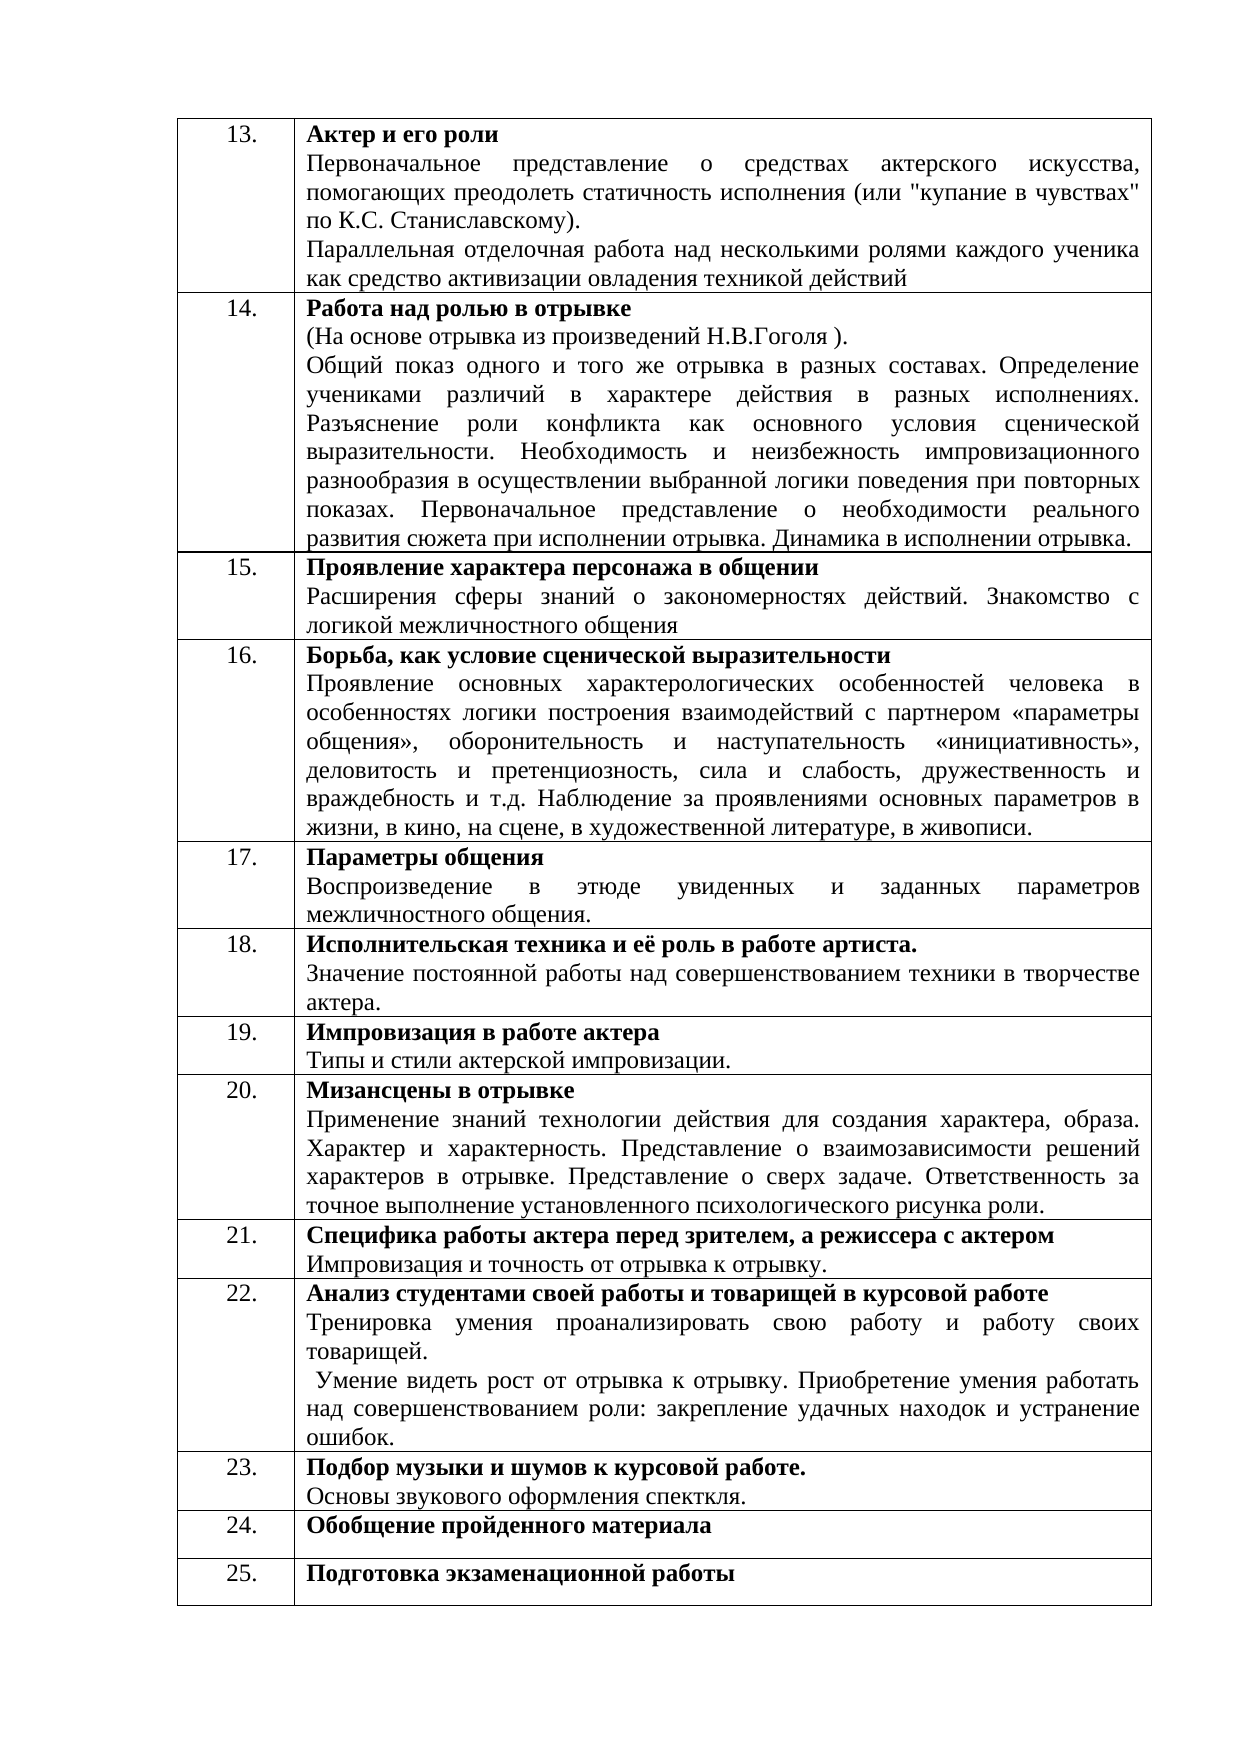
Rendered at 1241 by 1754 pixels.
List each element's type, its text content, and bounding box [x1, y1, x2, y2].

table_cell [178, 1075, 294, 1219]
table_cell Мизансцены в отрывке Применение знаний технологии действия для создания характера, образа. Характер и характерность. Представление о взаимозависимости решений характеров в отрывке. Представление о сверх задаче. Ответственность за точное выполнение установленного психологического рисунка роли. [295, 1075, 1151, 1219]
table_cell Исполнительская техника и её роль в работе артиста. Значение постоянной работы над совершенствованием техники в творчестве актера. [295, 929, 1151, 1016]
table_cell [178, 553, 294, 639]
table_cell Актер и его роли Первоначальное представление о средствах актерского искусства, помогающих преодолеть статичность исполнения (или "купание в чувствах" по К.С. Станиславскому). Параллельная отделочная работа над несколькими ролями каждого ученика как средство активизации овладения техникой действий [295, 119, 1151, 292]
table_cell [178, 929, 294, 1016]
table_cell [178, 640, 294, 841]
table_cell Борьба, как условие сценической выразительности Проявление основных характерологических особенностей человека в особенностях логики построения взаимодействий с партнером «параметры общения», оборонительность и наступательность «инициативность», деловитость и претенциозность, сила и слабость, дружественность и враждебность и т.д. Наблюдение за проявлениями основных параметров в жизни, в кино, на сцене, в художественной литературе, в живописи. [295, 640, 1151, 841]
table_cell Специфика работы актера перед зрителем, а режиссера с актером Импровизация и точность от отрывка к отрывку. [295, 1220, 1151, 1277]
table_cell [178, 293, 294, 551]
table_cell [178, 119, 294, 292]
table_cell [178, 842, 294, 928]
table_cell Подбор музыки и шумов к курсовой работе. Основы звукового оформления спекткля. [295, 1452, 1151, 1509]
table_cell Подготовка экзаменационной работы [295, 1559, 1151, 1605]
table_cell [178, 1279, 294, 1451]
table_cell Проявление характера персонажа в общении Расширения сферы знаний о закономерностях действий. Знакомство с логикой межличностного общения [295, 553, 1151, 639]
table_cell Параметры общения Воспроизведение в этюде увиденных и заданных параметров межличностного общения. [295, 842, 1151, 928]
table_cell Обобщение пройденного материала [295, 1511, 1151, 1557]
table_cell [178, 1511, 294, 1557]
table_cell Анализ студентами своей работы и товарищей в курсовой работе Тренировка умения проанализировать свою работу и работу своих товарищей. Умение видеть рост от отрывка к отрывку. Приобретение умения работать над совершенствованием роли: закрепление удачных находок и устранение ошибок. [295, 1279, 1151, 1451]
table_cell [178, 1559, 294, 1605]
table_cell Импровизация в работе актера Типы и стили актерской импровизации. [295, 1017, 1151, 1074]
table_cell [178, 1017, 294, 1074]
table_cell [178, 1452, 294, 1509]
table_cell [178, 1220, 294, 1277]
table_cell Работа над ролью в отрывке (На основе отрывка из произведений Н.В.Гоголя ). Общий показ одного и того же отрывка в разных составах. Определение учениками различий в характере действия в разных исполнениях. Разъяснение роли конфликта как основного условия сценической выразительности. Необходимость и неизбежность импровизационного разнообразия в осуществлении выбранной логики поведения при повторных показах. Первоначальное представление о необходимости реального развития сюжета при исполнении отрывка. Динамика в исполнении отрывка. [295, 293, 1151, 551]
